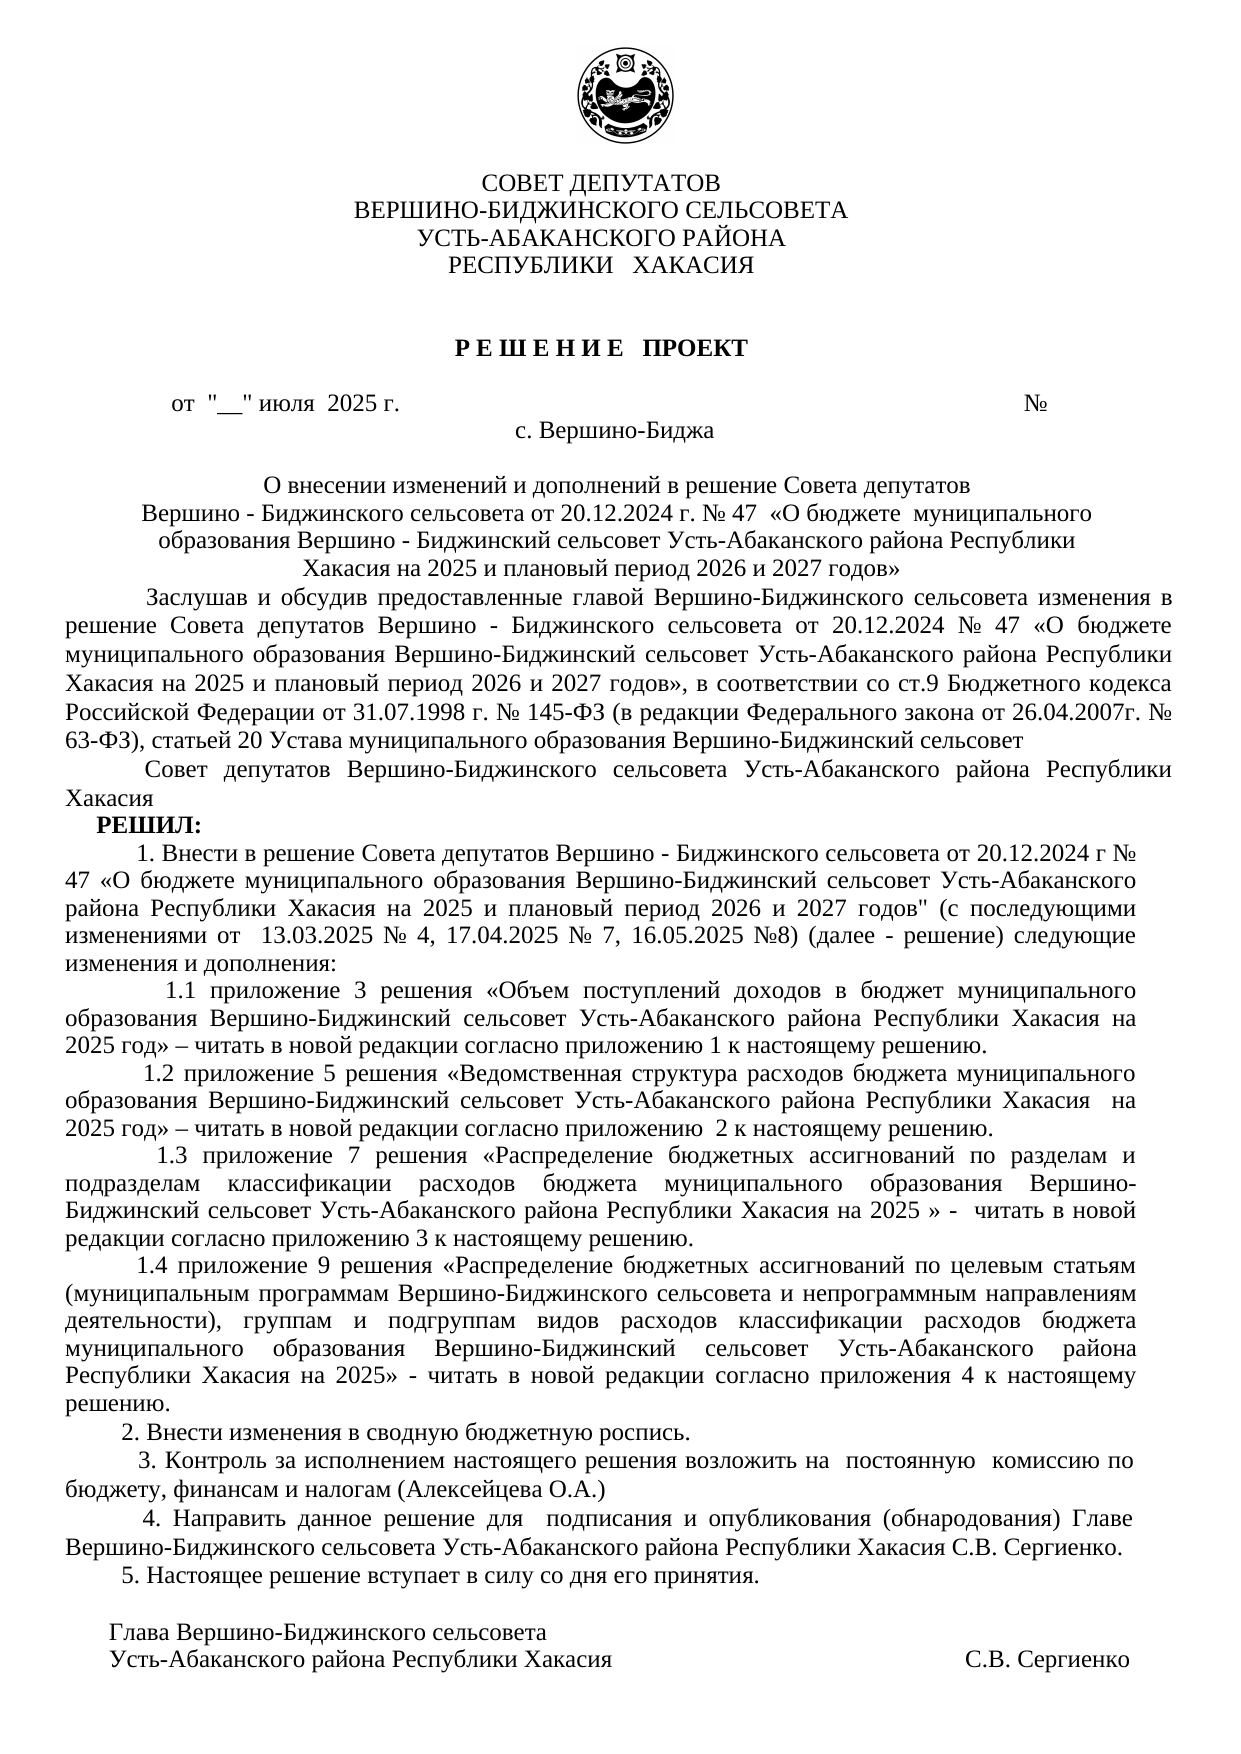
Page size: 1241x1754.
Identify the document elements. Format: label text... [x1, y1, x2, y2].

text Совет депутатов Вершино-Биджинского сельсовета Усть-Абаканского района Республики Хакасия [65, 754, 1173, 812]
text О внесении изменений и дополнений в решение Совета депутатов [65, 472, 1137, 499]
text Вершино - Биджинского сельсовета от 20.12.2024 г. № 47 «О бюджете муниципального [65, 499, 1137, 527]
text СОВЕТ ДЕПУТАТОВ [65, 169, 1137, 197]
text 1.2 приложение 5 решения «Ведомственная структура расходов бюджета муниципального образования Вершино-Биджинский сельсовет Усть-Абаканского района Республики Хакасия на 2025 год» – читать в новой редакции согласно приложению 2 к настоящему решению. [65, 1059, 1137, 1142]
text Р Е Ш Е Н И Е ПРОЕКТ [65, 334, 1137, 362]
picture [575, 45, 676, 146]
text Глава Вершино-Биджинского сельсовета [65, 1618, 1137, 1645]
text 1.4 приложение 9 решения «Распределение бюджетных ассигнований по целевым статьям (муниципальным программам Вершино-Биджинского сельсовета и непрограммным направлениям деятельности), группам и подгруппам видов расходов классификации расходов бюджета муниципального образования Вершино-Биджинский сельсовет Усть-Абаканского района Республики Хакасия на 2025» - читать в новой редакции согласно приложения 4 к настоящему решению. [65, 1252, 1137, 1417]
text Усть-Абаканского района Республики Хакасия С.В. Сергиенко [65, 1645, 1137, 1673]
text Заслушав и обсудив предоставленные главой Вершино-Биджинского сельсовета изменения в решение Совета депутатов Вершино - Биджинского сельсовета от 20.12.2024 № 47 «О бюджете муниципального образования Вершино-Биджинский сельсовет Усть-Абаканского района Республики Хакасия на 2025 и плановый период 2026 и 2027 годов», в соответствии со ст.9 Бюджетного кодекса Российской Федерации от 31.07.1998 г. № 145-ФЗ (в редакции Федерального закона от 26.04.2007г. № 63-ФЗ), статьей 20 Устава муниципального образования Вершино-Биджинский сельсовет [65, 582, 1173, 754]
text 1.1 приложение 3 решения «Объем поступлений доходов в бюджет муниципального образования Вершино-Биджинский сельсовет Усть-Абаканского района Республики Хакасия на 2025 год» – читать в новой редакции согласно приложению 1 к настоящему решению. [65, 977, 1137, 1059]
text 5. Настоящее решение вступает в силу со дня его принятия. [65, 1560, 1135, 1589]
text 3. Контроль за исполнением настоящего решения возложить на постоянную комиссию по бюджету, финансам и налогам (Алексейцева О.А.) [65, 1445, 1135, 1503]
text 1.3 приложение 7 решения «Распределение бюджетных ассигнований по разделам и подразделам классификации расходов бюджета муниципального образования Вершино-Биджинский сельсовет Усть-Абаканского района Республики Хакасия на 2025 » - читать в новой редакции согласно приложению 3 к настоящему решению. [65, 1142, 1137, 1252]
text от "__" июля 2025 г. № [65, 389, 1137, 417]
text 4. Направить данное решение для подписания и опубликования (обнародования) Главе Вершино-Биджинского сельсовета Усть-Абаканского района Республики Хакасия С.В. Сергиенко. [65, 1503, 1135, 1560]
text УСТЬ-АБАКАНСКОГО РАЙОНА [65, 224, 1137, 252]
text 2. Внести изменения в сводную бюджетную роспись. [65, 1417, 1137, 1445]
text РЕСПУБЛИКИ ХАКАСИЯ [65, 252, 1137, 279]
text образования Вершино - Биджинский сельсовет Усть-Абаканского района Республики [65, 527, 1137, 554]
text с. Вершино-Биджа [65, 417, 1137, 444]
text Хакасия на 2025 и плановый период 2026 и 2027 годов» [65, 554, 1137, 582]
text ВЕРШИНО-БИДЖИНСКОГО СЕЛЬСОВЕТА [65, 197, 1137, 224]
text РЕШИЛ: [65, 812, 1137, 839]
text 1. Внести в решение Совета депутатов Вершино - Биджинского сельсовета от 20.12.2024 г № 47 «О бюджете муниципального образования Вершино-Биджинский сельсовет Усть-Абаканского района Республики Хакасия на 2025 и плановый период 2026 и 2027 годов" (с последующими изменениями от 13.03.2025 № 4, 17.04.2025 № 7, 16.05.2025 №8) (далее - решение) следующие изменения и дополнения: [65, 839, 1137, 977]
